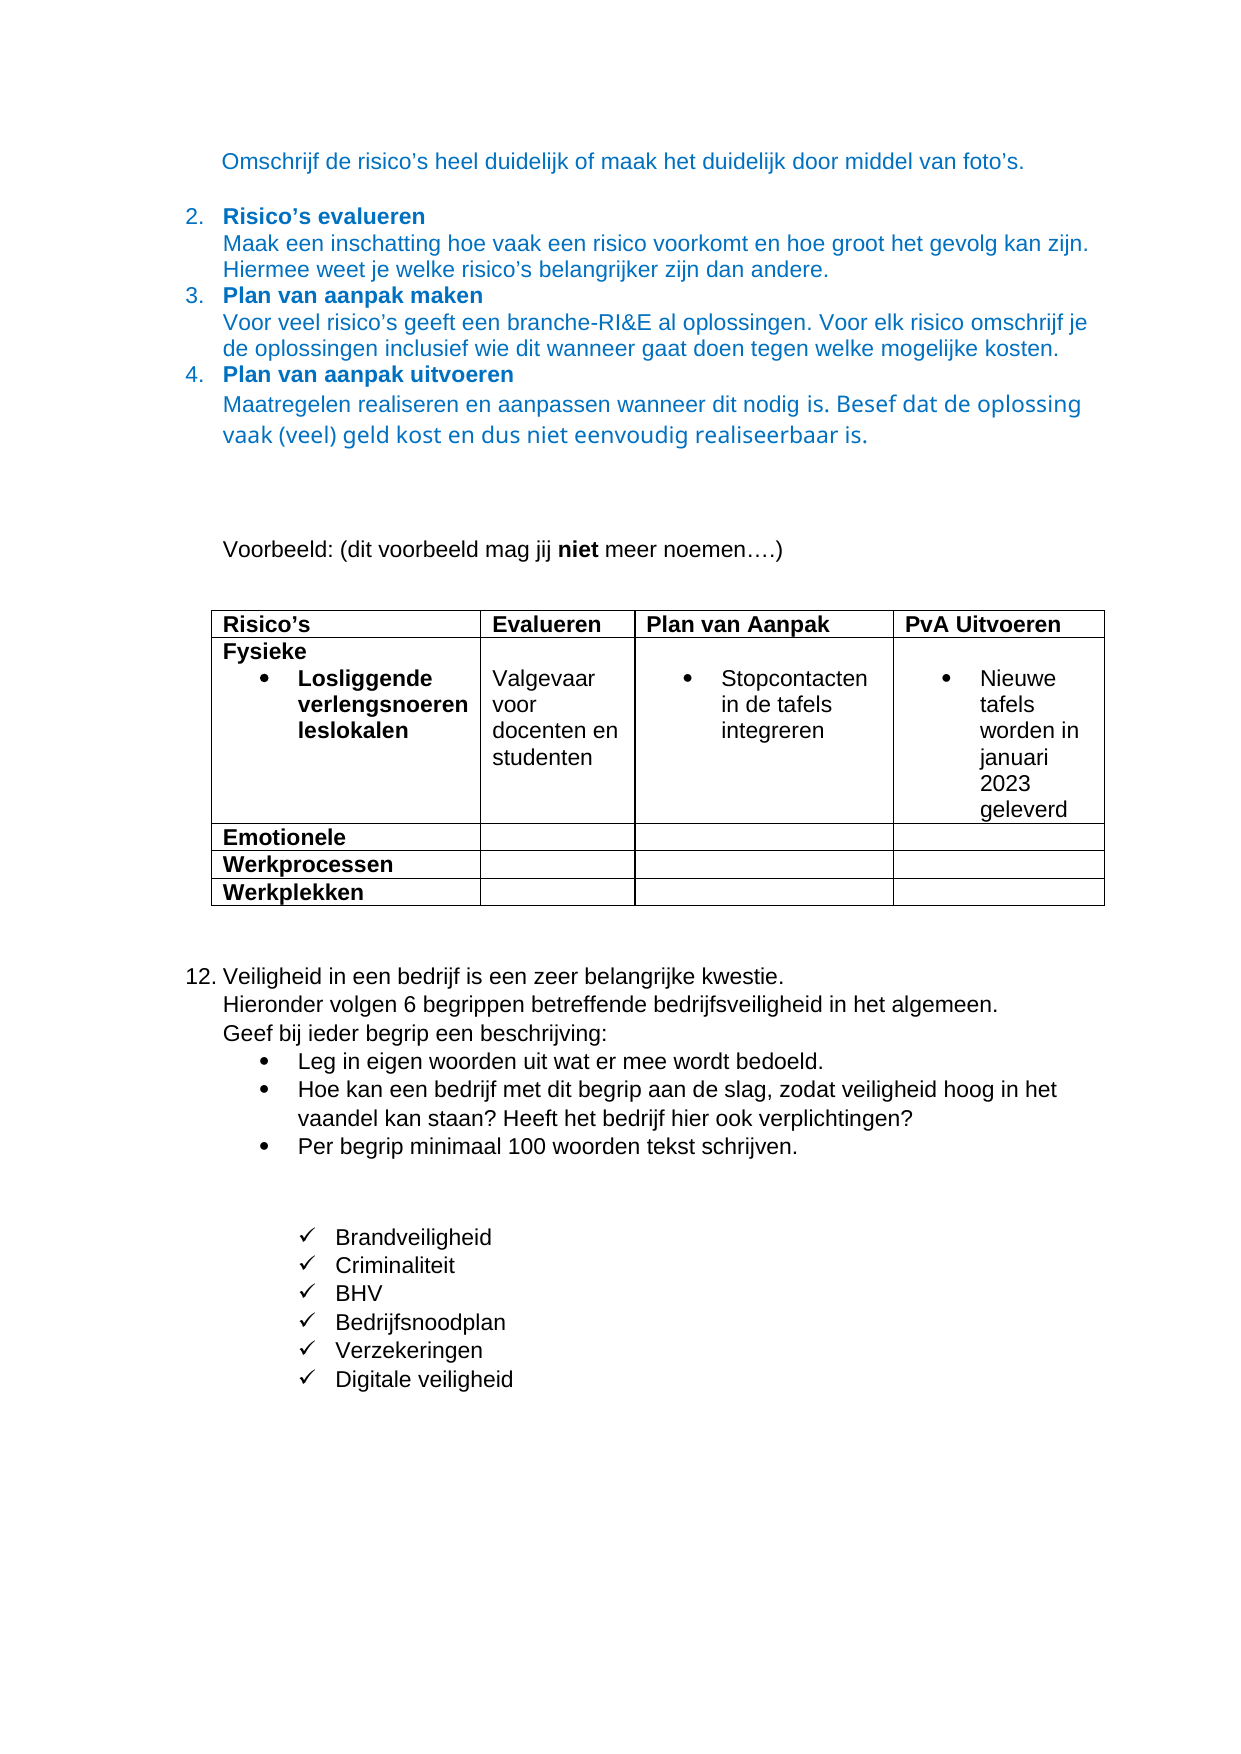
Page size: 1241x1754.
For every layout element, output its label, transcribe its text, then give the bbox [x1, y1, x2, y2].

list Hoe kan een bedrijf met dit begrip aan de slag, zodat veiligheid hoog in het vaandel kan staan? Heeft het bedrijf hier ook verplichtingen? [260, 1076, 1093, 1131]
list Hieronder volgen 6 begrippen betreffende bedrijfsveiligheid in het algemeen. [223, 991, 1093, 1017]
table_header Evalueren [481, 611, 634, 637]
table_cell Fysieke Losliggende verlengsnoeren leslokalen [212, 638, 480, 823]
table_cell [894, 879, 1104, 905]
table_cell Emotionele [212, 824, 480, 850]
table_cell [481, 824, 634, 850]
table_cell Werkplekken [212, 879, 480, 905]
text Omschrijf de risico’s heel duidelijk of maak het duidelijk door middel van foto’s. [221, 148, 1093, 174]
list Leg in eigen woorden uit wat er mee wordt bedoeld. [260, 1048, 1093, 1074]
table_cell [894, 851, 1104, 877]
table_cell [481, 851, 634, 877]
list Geef bij ieder begrip een beschrijving: [223, 1019, 1093, 1046]
table_cell Stopcontacten in de tafels integreren [636, 638, 893, 823]
table_cell [636, 851, 893, 877]
list Digitale veiligheid [298, 1366, 1093, 1392]
list Veiligheid in een bedrijf is een zeer belangrijke kwestie. [185, 963, 1093, 989]
list Voorbeeld: (dit voorbeeld mag jij niet meer noemen….) [223, 536, 1093, 562]
list BHV [298, 1280, 1093, 1307]
list Brandveiligheid [298, 1223, 1093, 1250]
table_header Risico’s [212, 611, 480, 637]
table_cell Valgevaar voor docenten en studenten [481, 638, 634, 823]
table_cell Werkprocessen [212, 851, 480, 877]
list Plan van aanpak maken Voor veel risico’s geeft een branche-RI&E al oplossingen. Voor elk risico omschrijf je de oplossingen inclusief wie dit wanneer gaat doen tegen welke mogelijke kosten. [185, 282, 1093, 361]
list Bedrijfsnoodplan [298, 1309, 1093, 1335]
list Criminaliteit [298, 1252, 1093, 1278]
list Plan van aanpak uitvoeren Maatregelen realiseren en aanpassen wanneer dit nodig is. Besef dat de oplossing vaak (veel) geld kost en dus niet eenvoudig realiseerbaar is. [185, 361, 1093, 450]
table_cell Nieuwe tafels worden in januari 2023 geleverd [894, 638, 1104, 823]
list Verzekeringen [298, 1337, 1093, 1364]
list Per begrip minimaal 100 woorden tekst schrijven. [260, 1133, 1093, 1160]
table_cell [636, 824, 893, 850]
table_cell [481, 879, 634, 905]
table_cell [894, 824, 1104, 850]
table_header Plan van Aanpak [636, 611, 893, 637]
list Risico’s evalueren Maak een inschatting hoe vaak een risico voorkomt en hoe groot het gevolg kan zijn. Hiermee weet je welke risico’s belangrijker zijn dan andere. [185, 203, 1093, 282]
table_header PvA Uitvoeren [894, 611, 1104, 637]
table_cell [636, 879, 893, 905]
